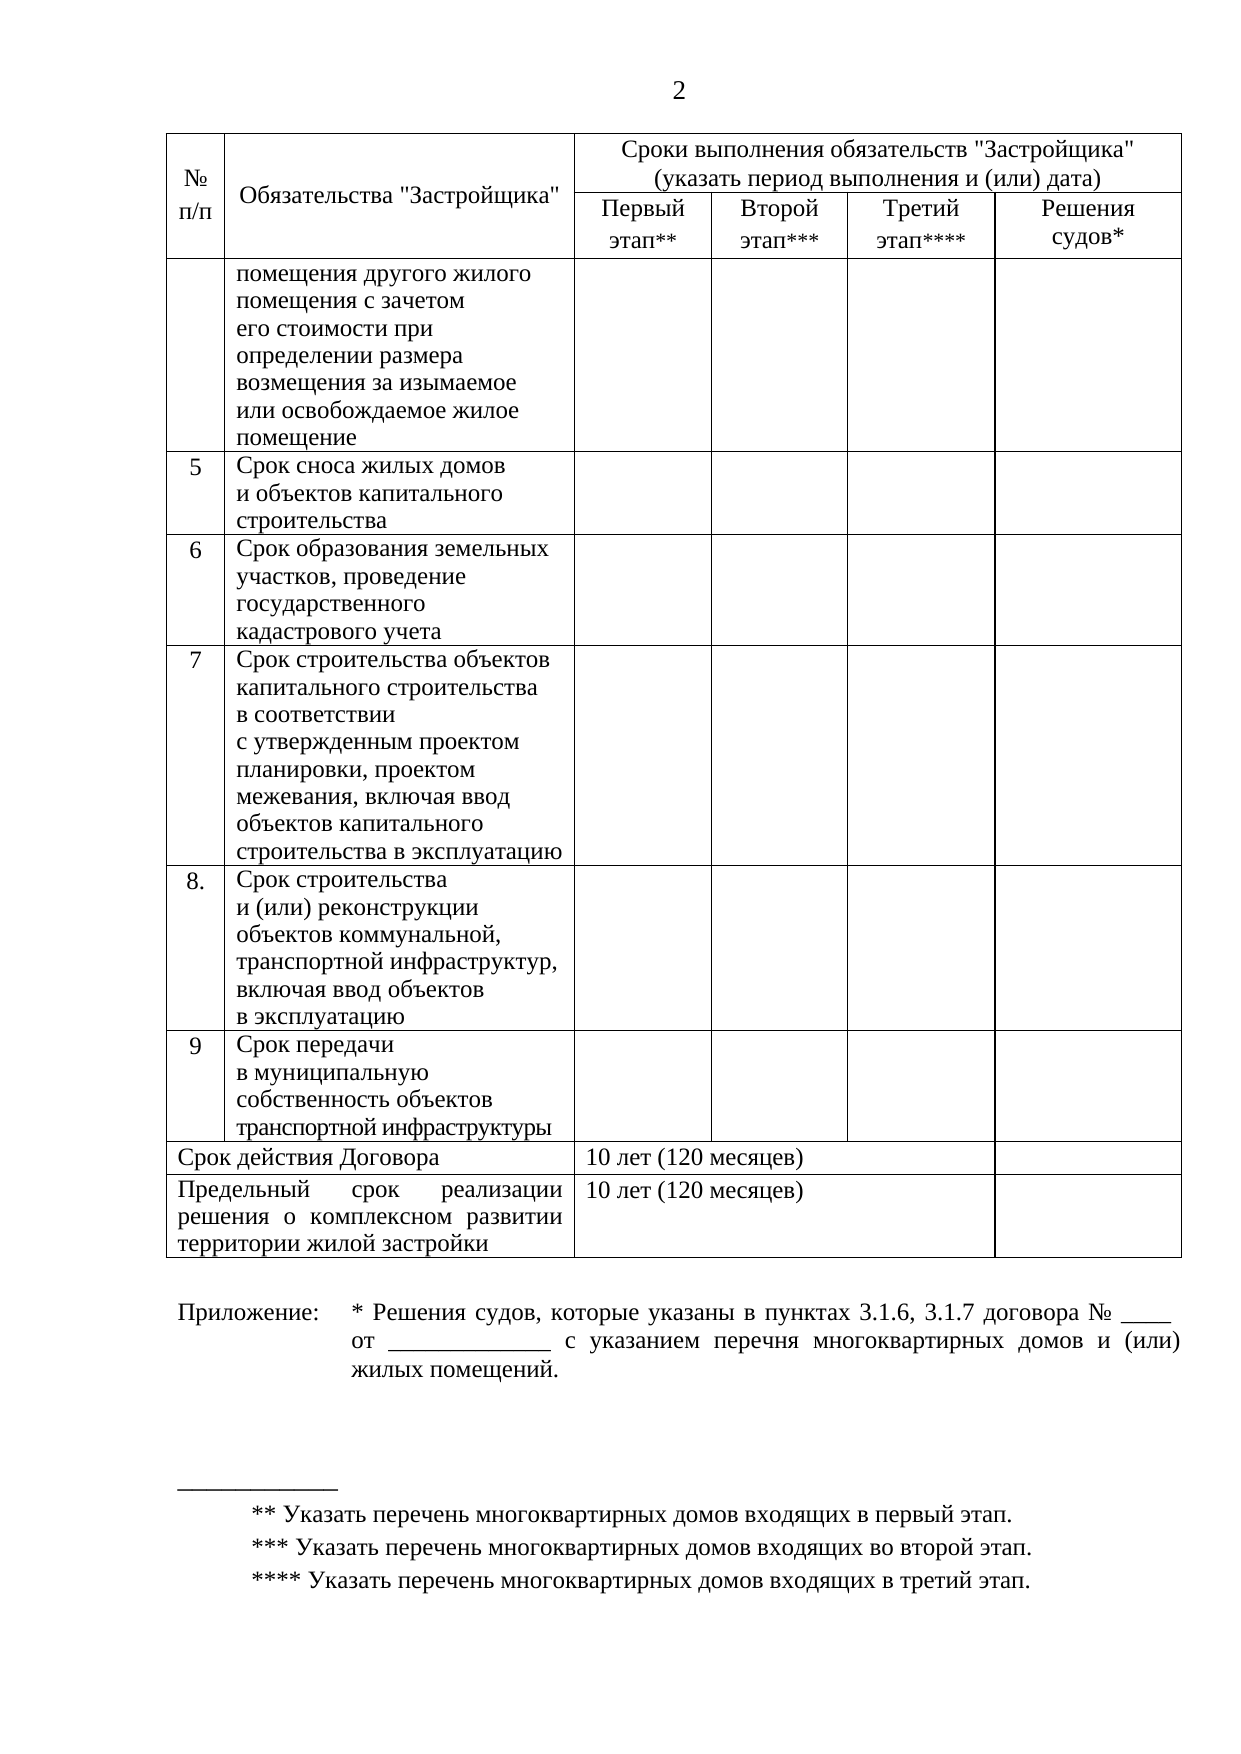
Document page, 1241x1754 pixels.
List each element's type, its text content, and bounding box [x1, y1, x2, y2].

table_cell [712, 452, 847, 534]
table_cell Решения судов* [996, 193, 1181, 258]
table_cell Срок строительства объектов капитального строительства в соответствии с утвержденным проектом планировки, проектом межевания, включая ввод объектов капитального строительства в эксплуатацию [225, 646, 574, 865]
table_cell 10 лет (120 месяцев) [575, 1175, 994, 1257]
table_cell 8. [167, 866, 224, 1030]
table_cell 4 [167, 259, 224, 451]
table_cell Третий этап**** [848, 193, 994, 258]
table_cell [575, 259, 711, 451]
table_cell [996, 1175, 1181, 1257]
table_cell Первый этап** [575, 193, 711, 258]
table_cell Срок строительства и (или) реконструкции объектов коммунальной, транспортной инфраструктур, включая ввод объектов в эксплуатацию [225, 866, 574, 1030]
text **** Указать перечень многоквартирных домов входящих в третий этап. [177, 1565, 1181, 1593]
table_cell [848, 259, 994, 451]
table_cell Срок образования земельных участков, проведение государственного кадастрового учета [225, 535, 574, 644]
table_cell [848, 866, 994, 1030]
table_cell [712, 866, 847, 1030]
table_cell Срок передачи в муниципальную собственность объектов транспортной инфраструктуры [225, 1031, 574, 1141]
table_cell 7 [167, 646, 224, 865]
table_header Обязательства "Застройщика" [225, 134, 574, 258]
table_cell 10 лет (120 месяцев) [575, 1142, 994, 1174]
table_cell Срок действия Договора [167, 1142, 574, 1174]
table_cell [996, 1142, 1181, 1174]
table_cell [996, 1031, 1181, 1141]
table_cell Срок сноса жилых домов и объектов капитального строительства [225, 452, 574, 534]
table_cell [712, 1031, 847, 1141]
table_cell Второй этап*** [712, 193, 847, 258]
table_cell [848, 1031, 994, 1141]
table_cell [575, 535, 711, 644]
table_cell [712, 646, 847, 865]
table_cell [996, 866, 1181, 1030]
table_header № п/п [167, 134, 224, 258]
table_cell [575, 646, 711, 865]
table_cell [575, 866, 711, 1030]
table_cell [575, 1031, 711, 1141]
table_cell [996, 452, 1181, 534]
table_cell [848, 535, 994, 644]
table_cell [848, 646, 994, 865]
table_cell [575, 452, 711, 534]
table_header Приложение: [166, 1297, 340, 1383]
table_cell [848, 452, 994, 534]
table_cell 6 [167, 535, 224, 644]
text *** Указать перечень многоквартирных домов входящих во второй этап. [177, 1532, 1181, 1561]
table_cell Предельный срок реализации решения о комплексном развитии территории жилой застройки [167, 1175, 574, 1257]
table_cell 5 [167, 452, 224, 534]
table_header Сроки выполнения обязательств "Застройщика" (указать период выполнения и (или) дата) [575, 134, 1181, 192]
table_cell [996, 646, 1181, 865]
table_header * Решения судов, которые указаны в пунктах 3.1.6, 3.1.7 договора № ____ от _____________ с указанием перечня многоквартирных домов и (или) жилых помещений. [340, 1297, 1192, 1383]
text ___________ [177, 1460, 1181, 1494]
table_cell 9 [167, 1031, 224, 1141]
table_cell [996, 259, 1181, 451]
table_cell [712, 259, 847, 451]
text ** Указать перечень многоквартирных домов входящих в первый этап. [177, 1499, 1181, 1527]
table_cell [996, 535, 1181, 644]
table_cell [712, 535, 847, 644]
